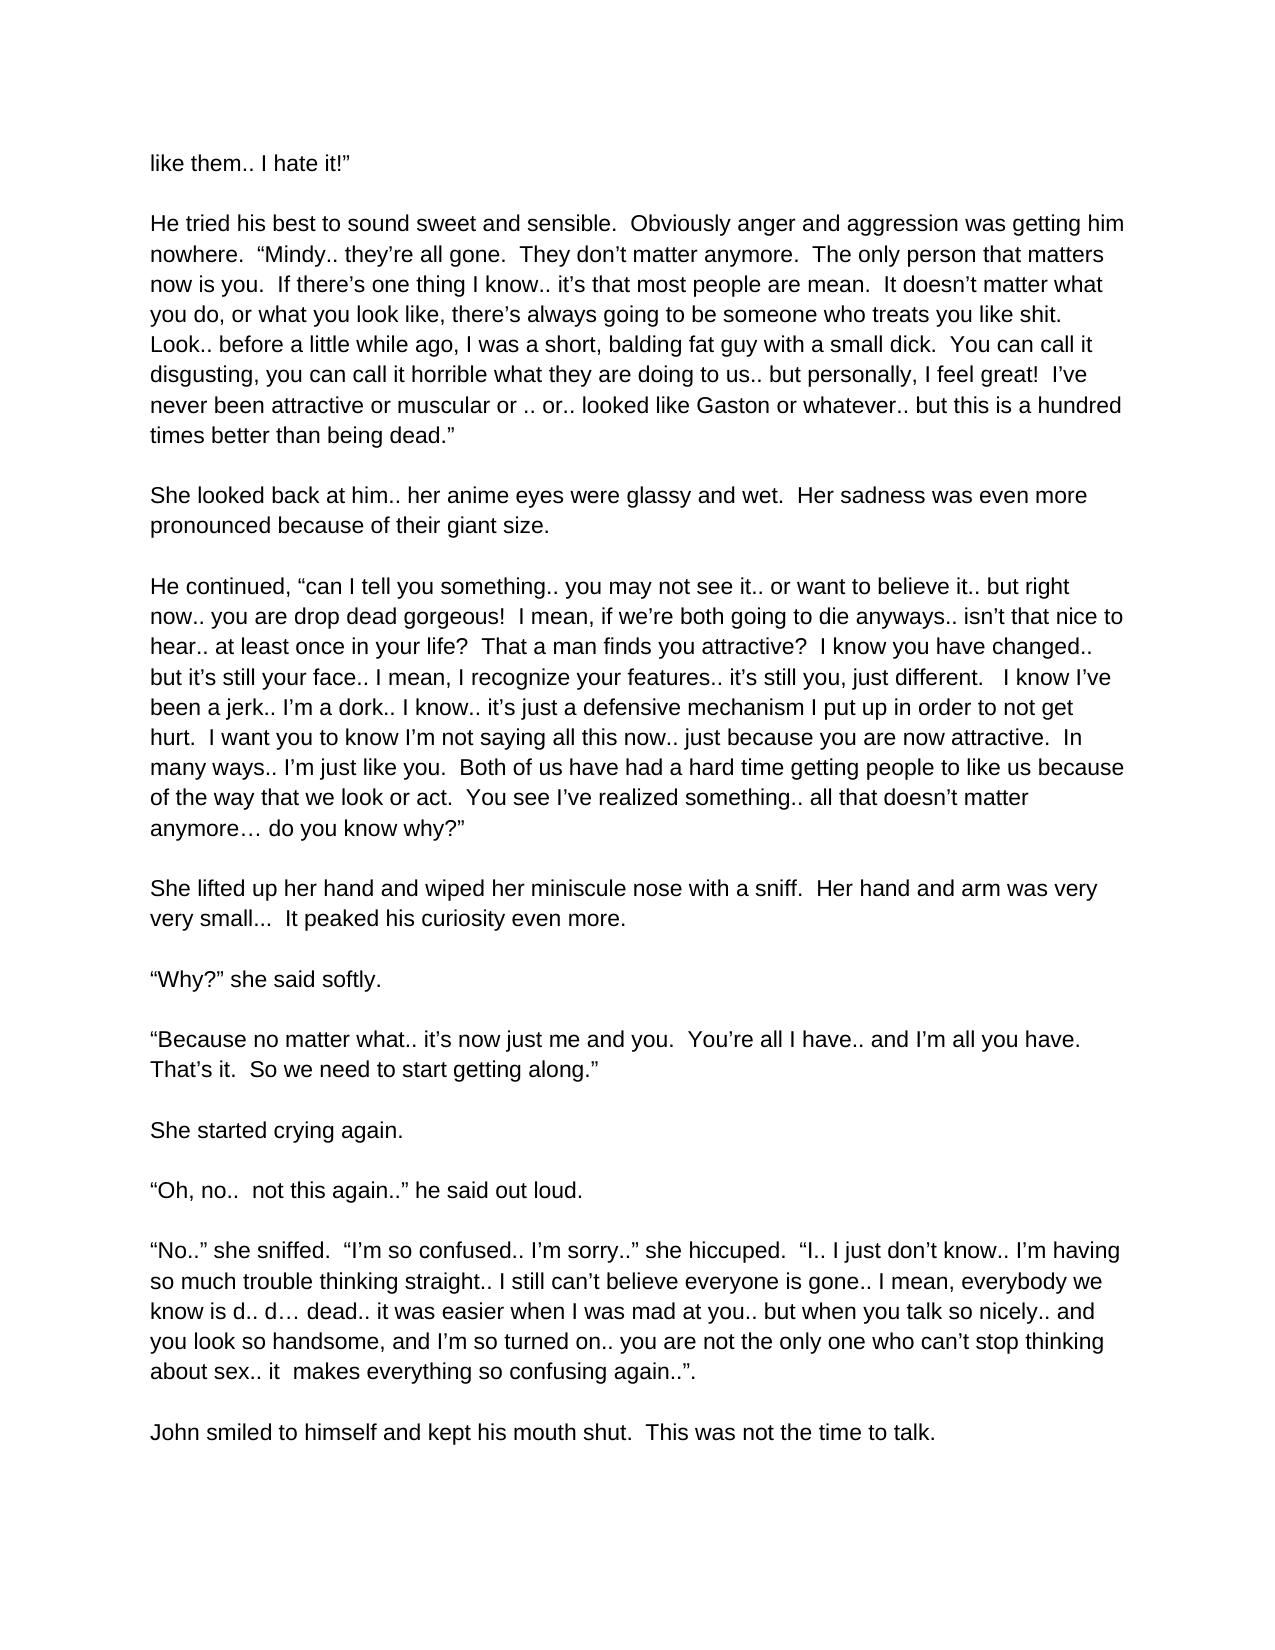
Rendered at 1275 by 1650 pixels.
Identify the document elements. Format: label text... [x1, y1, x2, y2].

text “Why?” she said softly. [150, 966, 1125, 992]
text “Oh, no.. not this again..” he said out loud. [150, 1177, 1125, 1203]
text “No..” she sniffed. “I’m so confused.. I’m sorry..” she hiccuped. “I.. I just don’t know.. I’m having so much trouble thinking straight.. I still can’t believe everyone is gone.. I mean, everybody we know is d.. d… dead.. it was easier when I was mad at you.. but when you talk so nicely.. and you look so handsome, and I’m so turned on.. you are not the only one who can’t stop thinking about sex.. it makes everything so confusing again..”. [150, 1237, 1125, 1385]
text He tried his best to sound sweet and sensible. Obviously anger and aggression was getting him nowhere. “Mindy.. they’re all gone. They don’t matter anymore. The only person that matters now is you. If there’s one thing I know.. it’s that most people are mean. It doesn’t matter what you do, or what you look like, there’s always going to be someone who treats you like shit. Look.. before a little while ago, I was a short, balding fat guy with a small dick. You can call it disgusting, you can call it horrible what they are doing to us.. but personally, I feel great! I’ve never been attractive or muscular or .. or.. looked like Gaston or whatever.. but this is a hundred times better than being dead.” [150, 210, 1125, 448]
text She started crying again. [150, 1117, 1125, 1143]
text She lifted up her hand and wiped her miniscule nose with a sniff. Her hand and arm was very very small... It peaked his curiosity even more. [150, 875, 1125, 932]
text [150, 150, 1125, 176]
text John smiled to himself and kept his mouth shut. This was not the time to talk. [150, 1419, 1125, 1445]
text He continued, “can I tell you something.. you may not see it.. or want to believe it.. but right now.. you are drop dead gorgeous! I mean, if we’re both going to die anyways.. isn’t that nice to hear.. at least once in your life? That a man finds you attractive? I know you have changed.. but it’s still your face.. I mean, I recognize your features.. it’s still you, just different. I know I’ve been a jerk.. I’m a dork.. I know.. it’s just a defensive mechanism I put up in order to not get hurt. I want you to know I’m not saying all this now.. just because you are now attractive. In many ways.. I’m just like you. Both of us have had a hard time getting people to like us because of the way that we look or act. You see I’ve realized something.. all that doesn’t matter anymore… do you know why?” [150, 573, 1125, 841]
text “Because no matter what.. it’s now just me and you. You’re all I have.. and I’m all you have. That’s it. So we need to start getting along.” [150, 1026, 1125, 1083]
text She looked back at him.. her anime eyes were glassy and wet. Her sadness was even more pronounced because of their giant size. [150, 482, 1125, 539]
